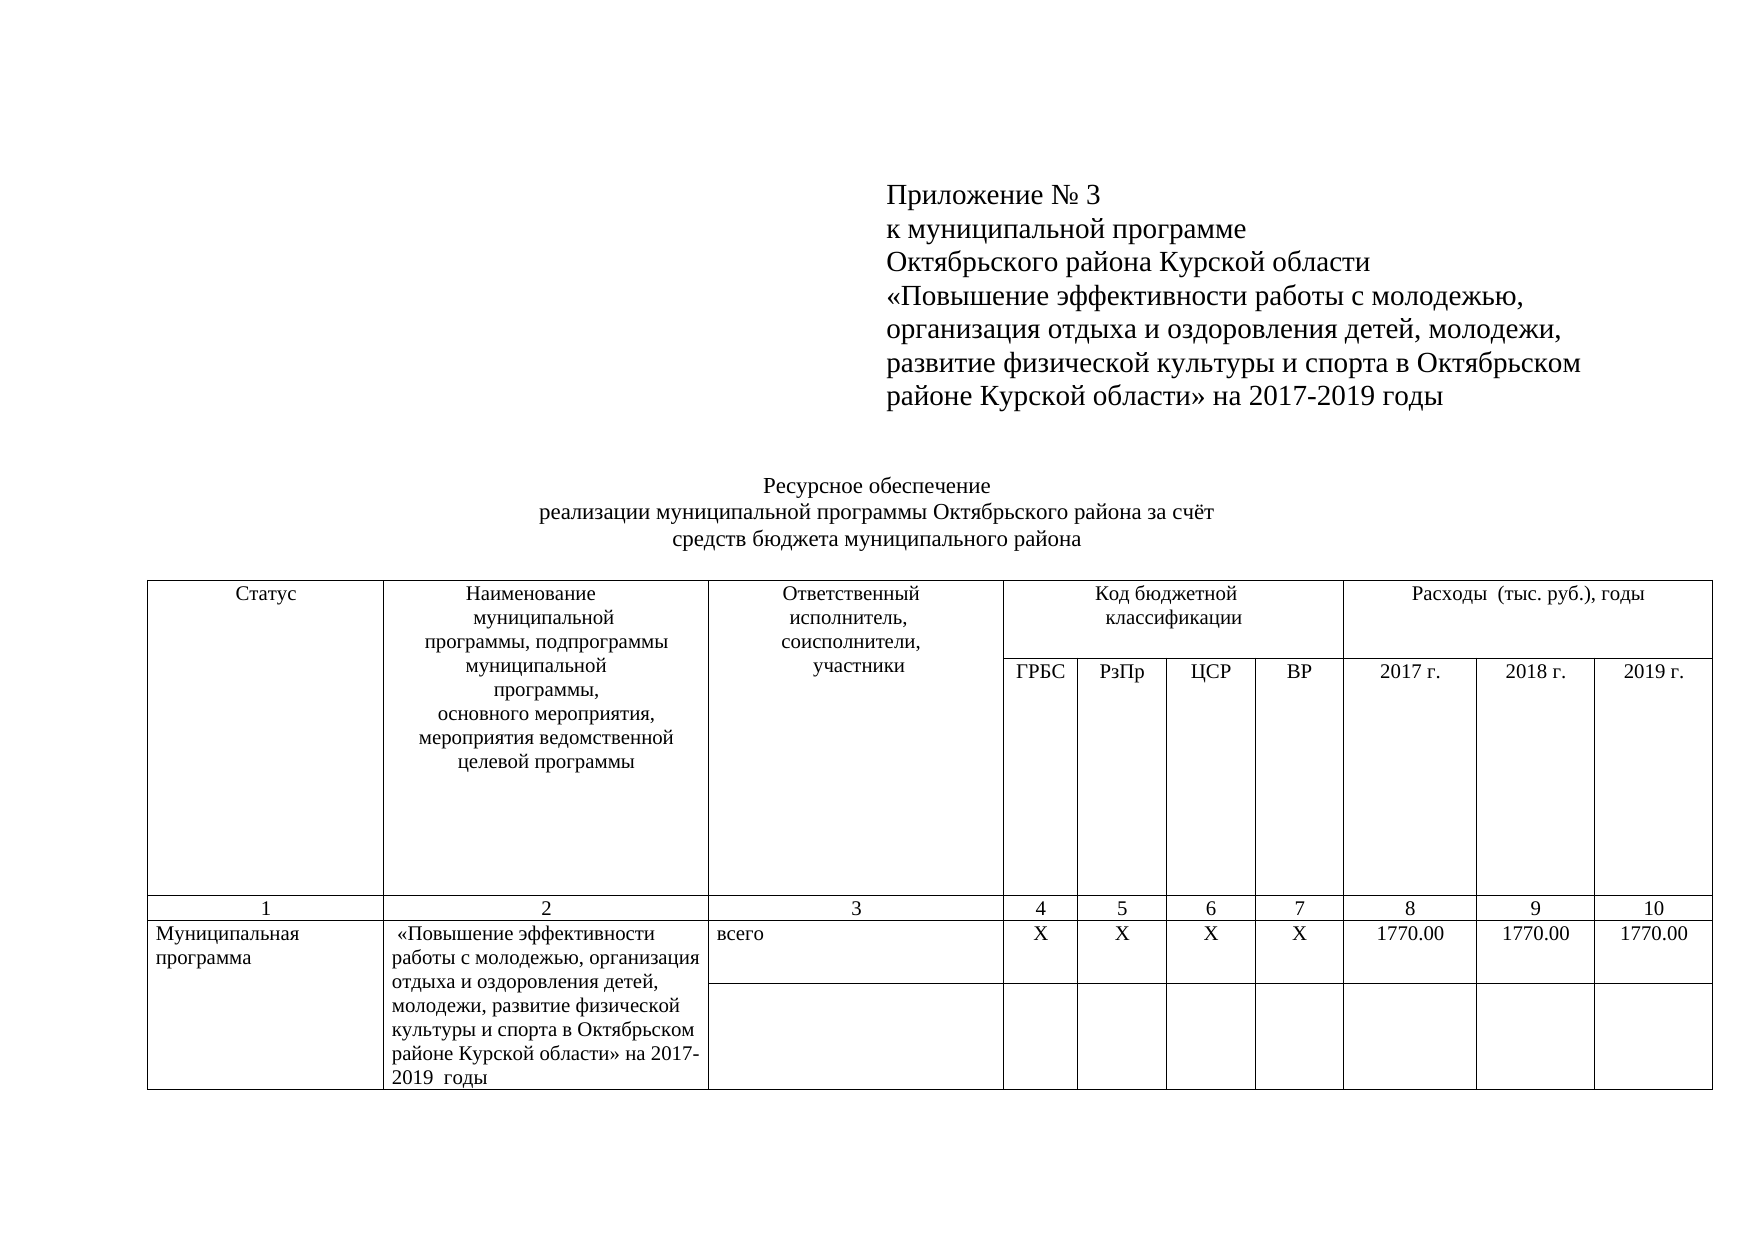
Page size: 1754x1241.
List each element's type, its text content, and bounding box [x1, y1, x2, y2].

table_cell [1256, 984, 1343, 1089]
table_cell 1770.00 [1477, 921, 1594, 983]
table_cell ВР [1256, 659, 1343, 894]
table_cell [1167, 984, 1255, 1089]
table_cell 6 [1167, 896, 1255, 919]
table_cell РзПр [1078, 659, 1166, 894]
table_cell X [1078, 921, 1166, 983]
table_cell ГРБС [1004, 659, 1077, 894]
text Октябрьского района Курской области [886, 244, 1636, 278]
table_cell 2 [384, 896, 708, 919]
table_cell 8 [1344, 896, 1476, 919]
table_cell X [1004, 921, 1077, 983]
table_cell 5 [1078, 896, 1166, 919]
table_header Расходы (тыс. руб.), годы [1344, 581, 1712, 658]
table_cell X [1256, 921, 1343, 983]
text к муниципальной программе [886, 211, 1636, 244]
table_cell 9 [1477, 896, 1594, 919]
table_cell 3 [709, 896, 1003, 919]
table_cell 2019 г. [1595, 659, 1712, 894]
table_cell [709, 984, 1003, 1089]
table_cell 2018 г. [1477, 659, 1594, 894]
table_header Наименование муниципальной программы, подпрограммы муниципальной программы, основного мероприятия, мероприятия ведомственной целевой программы [384, 581, 708, 894]
text «Повышение эффективности работы с молодежью, организация отдыха и оздоровления детей, молодежи, развитие физической культуры и спорта в Октябрьском районе Курской области» на 2017-2019 годы [886, 278, 1636, 412]
text Ресурсное обеспечение [118, 472, 1636, 498]
table_cell 1770.00 [1595, 921, 1712, 983]
table_header Код бюджетной классификации [1004, 581, 1343, 658]
text реализации муниципальной программы Октябрьского района за счёт [118, 498, 1636, 524]
table_cell Муниципальная программа [148, 921, 383, 1089]
table_header Ответственный исполнитель, соисполнители, участники [709, 581, 1003, 894]
table_cell [1595, 984, 1712, 1089]
table_cell [1344, 984, 1476, 1089]
table_cell [1477, 984, 1594, 1089]
table_cell 1 [148, 896, 383, 919]
text Приложение № 3 [886, 177, 1636, 211]
table_cell 7 [1256, 896, 1343, 919]
table_cell 4 [1004, 896, 1077, 919]
table_cell [1078, 984, 1166, 1089]
table_cell 2017 г. [1344, 659, 1476, 894]
table_cell X [1167, 921, 1255, 983]
table_header Статус [148, 581, 383, 894]
table_cell 10 [1595, 896, 1712, 919]
table_cell [1004, 984, 1077, 1089]
text средств бюджета муниципального района [118, 524, 1636, 551]
table_cell «Повышение эффективности работы с молодежью, организация отдыха и оздоровления детей, молодежи, развитие физической культуры и спорта в Октябрьском районе Курской области» на 2017-2019 годы [384, 921, 708, 1089]
table_cell 1770.00 [1344, 921, 1476, 983]
table_cell ЦСР [1167, 659, 1255, 894]
table_cell всего [709, 921, 1003, 983]
